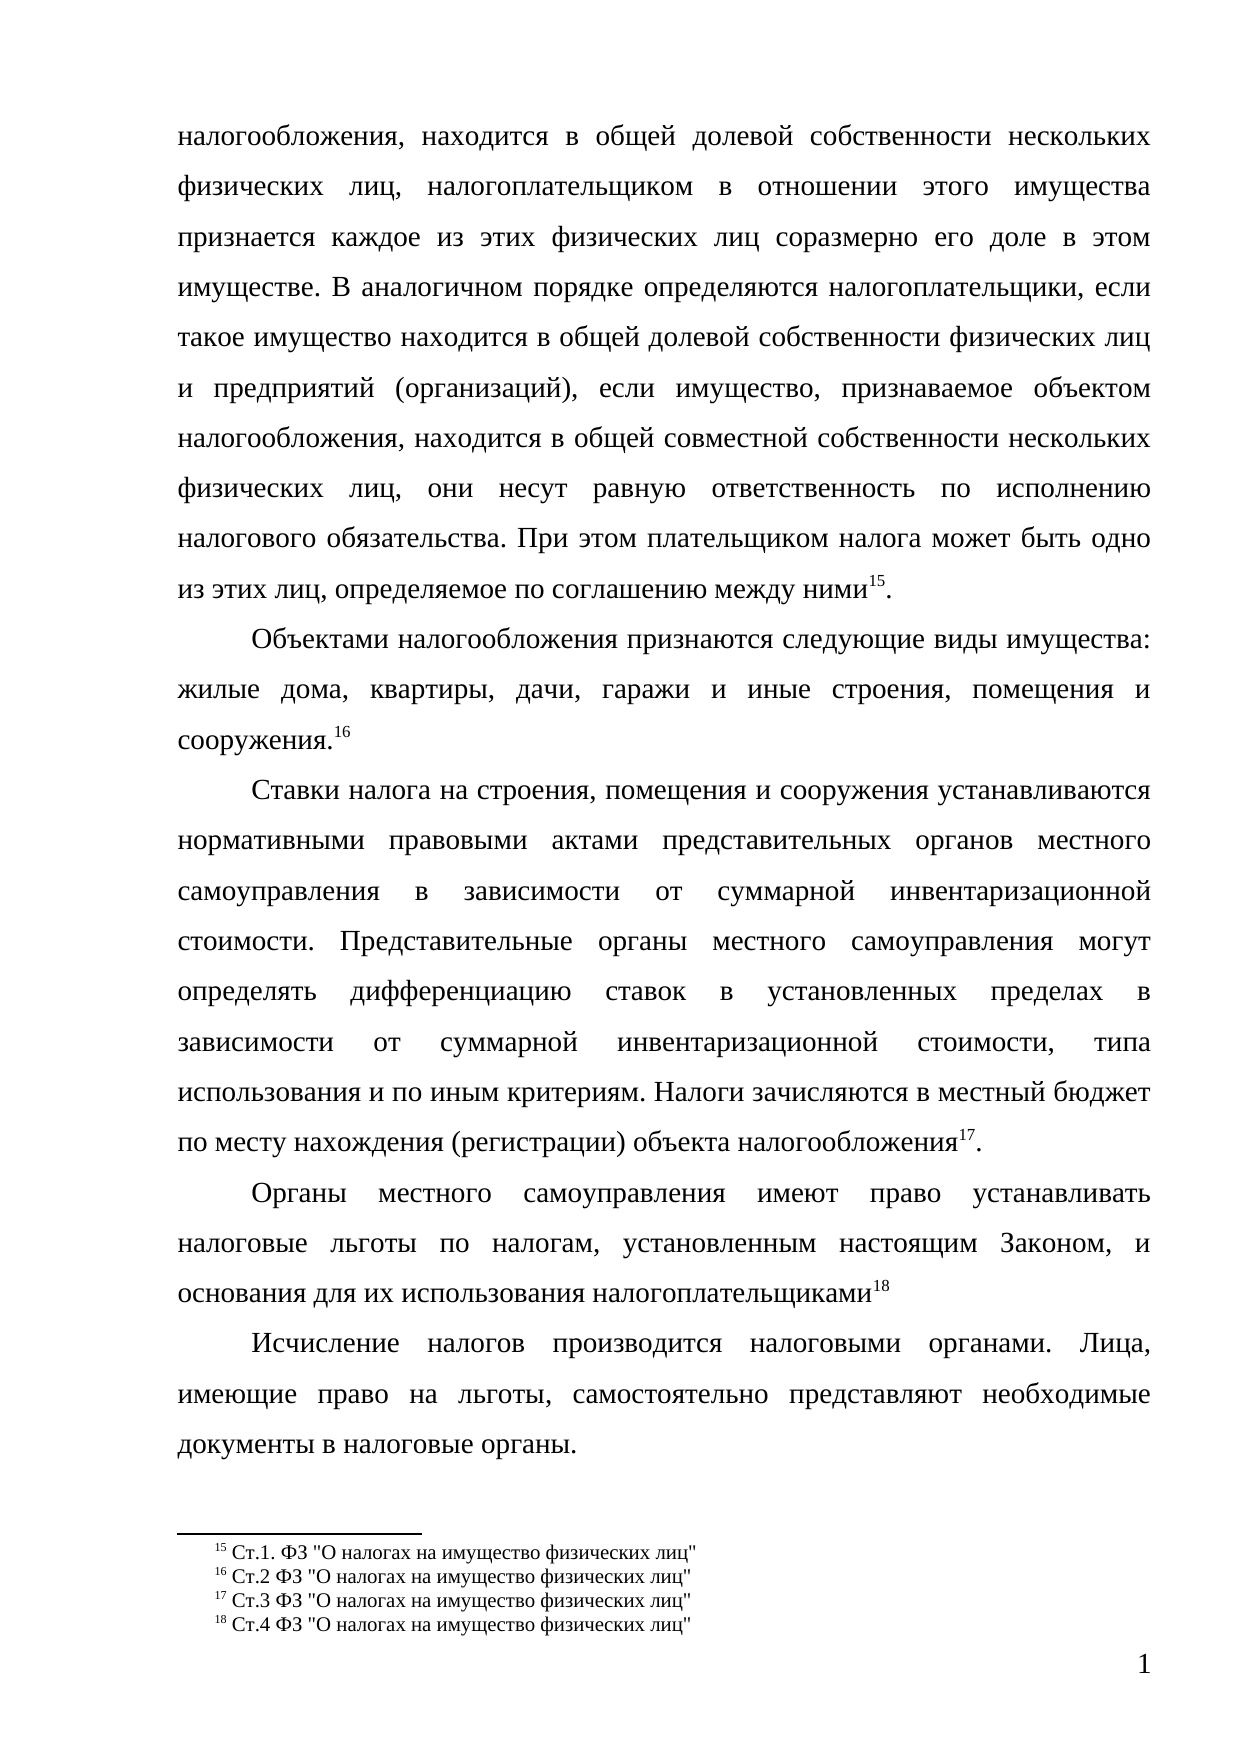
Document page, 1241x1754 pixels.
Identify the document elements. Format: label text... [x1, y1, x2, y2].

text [177, 118, 1152, 604]
text Органы местного самоуправления имеют право устанавливать налоговые льготы по налогам, установленным настоящим Законом, и основания для их использования налогоплательщиками [177, 1175, 1152, 1309]
text Ставки налога на строения, помещения и сооружения устанавливаются нормативными правовыми актами представительных органов местного самоуправления в зависимости от суммарной инвентаризационной стоимости. Представительные органы местного самоуправления могут определять дифференциацию ставок в установленных пределах в зависимости от суммарной инвентаризационной стоимости, типа использования и по иным критериям. Налоги зачисляются в местный бюджет по месту нахождения (регистрации) объекта налогообложения. [177, 772, 1152, 1158]
text Исчисление налогов производится налоговыми органами. Лица, имеющие право на льготы, самостоятельно представляют необходимые документы в налоговые органы. [177, 1326, 1152, 1460]
text Объектами налогообложения признаются следующие виды имущества: жилые дома, квартиры, дачи, гаражи и иные строения, помещения и сооружения. [177, 621, 1152, 755]
